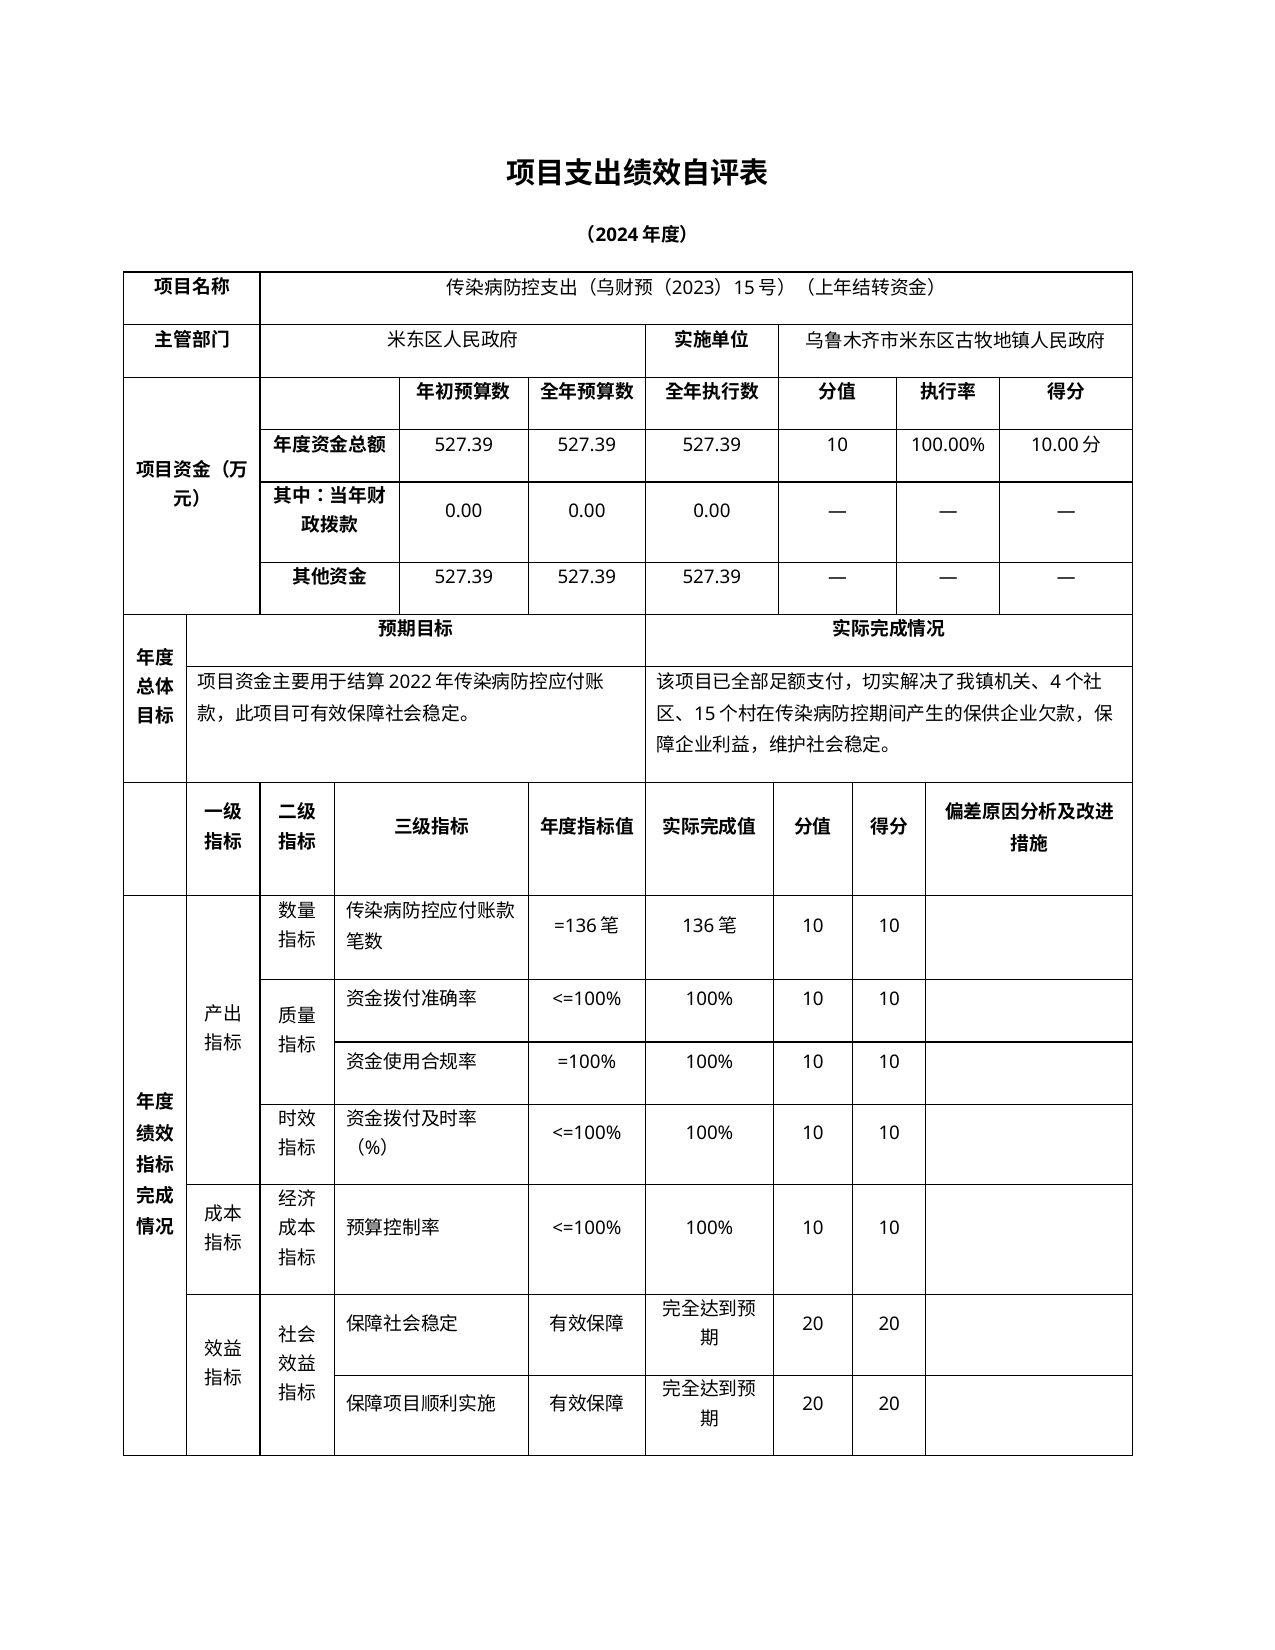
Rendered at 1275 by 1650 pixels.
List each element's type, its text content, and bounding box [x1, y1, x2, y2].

table_cell 100% [646, 1185, 773, 1294]
table_cell 136笔 [646, 896, 773, 979]
table_cell 年初预算数 [400, 378, 528, 429]
table_cell 乌鲁木齐市米东区古牧地镇人民政府 [779, 325, 1132, 377]
table_cell 527.39 [646, 430, 778, 481]
table_cell 20 [774, 1295, 852, 1375]
table_cell 527.39 [400, 430, 528, 481]
table_cell 项目资金（万元） [124, 378, 259, 614]
table_cell 实际完成情况 [646, 615, 1132, 666]
table_cell 527.39 [400, 563, 528, 614]
table_cell 年度资金总额 [261, 430, 399, 481]
table_cell 二级指标 [261, 783, 334, 895]
table_cell 527.39 [529, 430, 645, 481]
table_cell 年度绩效指标完成情况 [124, 896, 186, 1455]
table_cell — [1000, 483, 1132, 562]
table_cell [926, 1185, 1132, 1294]
table_cell 100.00% [897, 430, 999, 481]
table_cell 527.39 [646, 563, 778, 614]
table_cell 执行率 [897, 378, 999, 429]
table_cell 0.00 [400, 483, 528, 562]
table_cell 三级指标 [335, 783, 528, 895]
table_cell 0.00 [529, 483, 645, 562]
table_cell 分值 [779, 378, 896, 429]
table_cell [124, 783, 186, 895]
table_cell 10 [774, 1043, 852, 1104]
table_cell 10 [853, 980, 925, 1041]
table_cell <=100% [529, 1105, 645, 1184]
table_cell 保障社会稳定 [335, 1295, 528, 1375]
table_cell 20 [774, 1376, 852, 1455]
table_cell 效益指标 [187, 1295, 259, 1455]
table_cell 20 [853, 1376, 925, 1455]
table_cell 20 [853, 1295, 925, 1375]
table_cell 经济成本指标 [261, 1185, 334, 1294]
table_cell 10 [774, 980, 852, 1041]
table_cell [261, 378, 399, 429]
table_cell — [779, 483, 896, 562]
table_cell 10 [774, 896, 852, 979]
table_cell 有效保障 [529, 1376, 645, 1455]
table_header 传染病防控支出（乌财预（2023）15号）（上年结转资金） [261, 273, 1132, 324]
table_cell 资金使用合规率 [335, 1043, 528, 1104]
table_cell 成本指标 [187, 1185, 259, 1294]
table_cell 分值 [774, 783, 852, 895]
table_cell 其他资金 [261, 563, 399, 614]
table_cell 偏差原因分析及改进措施 [926, 783, 1132, 895]
table_cell 一级指标 [187, 783, 259, 895]
table_cell 全年预算数 [529, 378, 645, 429]
table_cell 完全达到预期 [646, 1295, 773, 1375]
table_cell [926, 980, 1132, 1041]
table_cell 资金拨付及时率（%） [335, 1105, 528, 1184]
table_cell 100% [646, 1043, 773, 1104]
table_cell 10 [774, 1185, 852, 1294]
table_cell 社会效益指标 [261, 1295, 334, 1455]
table_cell [926, 1105, 1132, 1184]
table_cell — [897, 483, 999, 562]
table_cell 数量指标 [261, 896, 334, 979]
table_cell 10.00分 [1000, 430, 1132, 481]
table_cell 100% [646, 980, 773, 1041]
table_cell 项目资金主要用于结算2022年传染病防控应付账款，此项目可有效保障社会稳定。 [187, 667, 645, 782]
table_cell =100% [529, 1043, 645, 1104]
table_cell 传染病防控应付账款笔数 [335, 896, 528, 979]
table_cell — [1000, 563, 1132, 614]
table_cell 完全达到预期 [646, 1376, 773, 1455]
text 项目支出绩效自评表 [187, 150, 1087, 192]
table_cell 产出指标 [187, 896, 259, 1184]
table_cell 资金拨付准确率 [335, 980, 528, 1041]
table_cell [926, 1295, 1132, 1375]
table_cell 年度总体目标 [124, 615, 186, 782]
table_cell <=100% [529, 1185, 645, 1294]
text （2024年度） [187, 219, 1087, 247]
table_cell 有效保障 [529, 1295, 645, 1375]
table_cell [926, 1376, 1132, 1455]
table_cell 得分 [1000, 378, 1132, 429]
table_cell 保障项目顺利实施 [335, 1376, 528, 1455]
table_cell [926, 1043, 1132, 1104]
table_cell 0.00 [646, 483, 778, 562]
table_cell 527.39 [529, 563, 645, 614]
table_cell 实施单位 [646, 325, 778, 377]
table_cell [926, 896, 1132, 979]
table_cell =136笔 [529, 896, 645, 979]
table_cell 10 [779, 430, 896, 481]
table_cell 全年执行数 [646, 378, 778, 429]
table_cell 该项目已全部足额支付，切实解决了我镇机关、4个社区、15个村在传染病防控期间产生的保供企业欠款，保障企业利益，维护社会稳定。 [646, 667, 1132, 782]
table_cell 100% [646, 1105, 773, 1184]
table_cell 质量指标 [261, 980, 334, 1104]
table_cell 预算控制率 [335, 1185, 528, 1294]
table_cell 实际完成值 [646, 783, 773, 895]
table_header 项目名称 [124, 273, 259, 324]
table_cell 米东区人民政府 [261, 325, 645, 377]
table_cell 得分 [853, 783, 925, 895]
table_cell 其中：当年财政拨款 [261, 483, 399, 562]
table_cell <=100% [529, 980, 645, 1041]
table_cell 时效指标 [261, 1105, 334, 1184]
table_cell 10 [853, 1043, 925, 1104]
table_cell 10 [853, 1185, 925, 1294]
table_cell — [779, 563, 896, 614]
table_cell 10 [853, 896, 925, 979]
table_cell 10 [774, 1105, 852, 1184]
table_cell 10 [853, 1105, 925, 1184]
table_cell 年度指标值 [529, 783, 645, 895]
table_cell 预期目标 [187, 615, 645, 666]
table_cell — [897, 563, 999, 614]
table_cell 主管部门 [124, 325, 259, 377]
